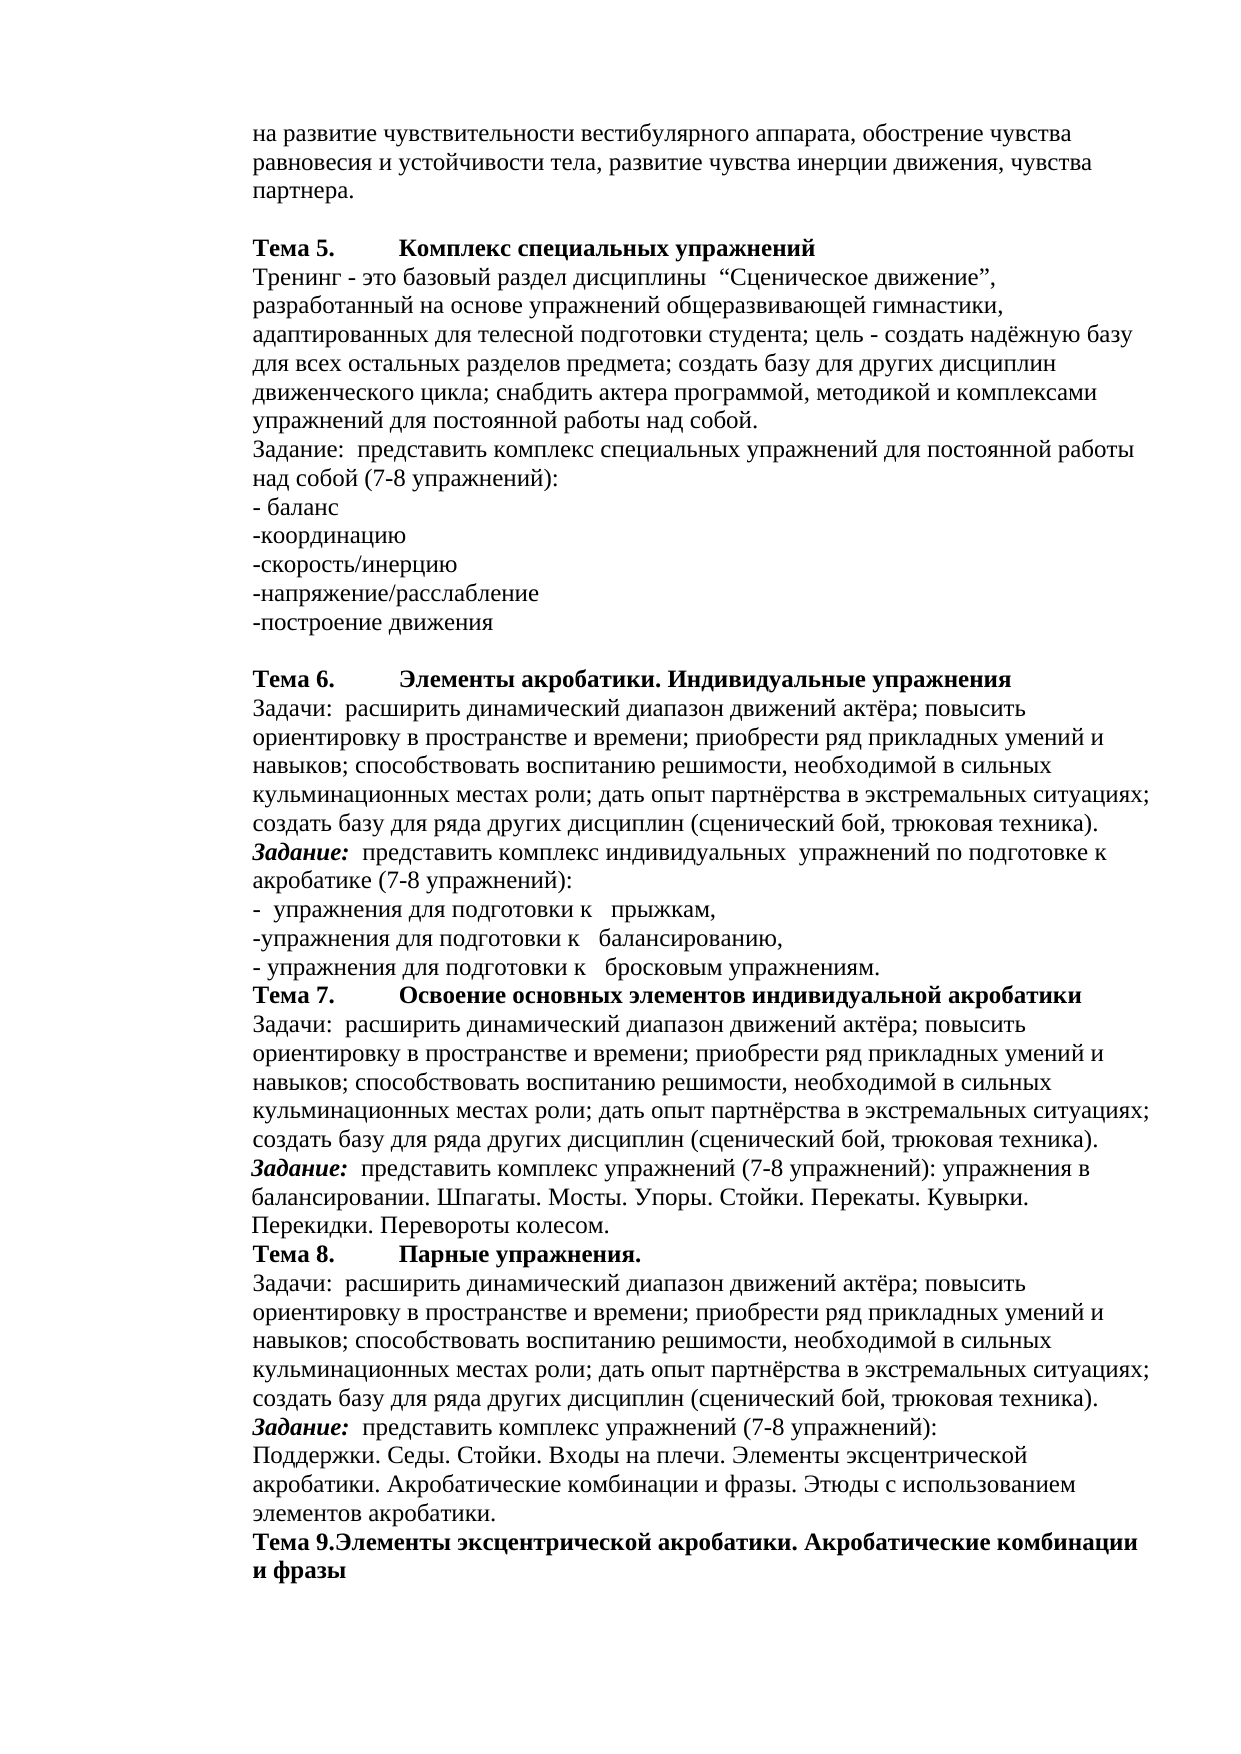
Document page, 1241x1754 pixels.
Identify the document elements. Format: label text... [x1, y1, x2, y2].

text Тренинг - это базовый раздел дисциплины “Сценическое движение”, разработанный на основе упражнений общеразвивающей гимнастики, адаптированных для телесной подготовки студента; цель - создать надёжную базу для всех остальных разделов предмета; создать базу для других дисциплин движенческого цикла; снабдить актера программой, методикой и комплексами упражнений для постоянной работы над собой. [252, 262, 1152, 434]
text - упражнения для подготовки к прыжкам, [252, 894, 1152, 923]
text Задание: представить комплекс упражнений (7-8 упражнений): [252, 1412, 1152, 1441]
text - упражнения для подготовки к бросковым упражнениям. [252, 952, 1152, 981]
text Задание: представить комплекс индивидуальных упражнений по подготовке к акробатике (7-8 упражнений): [252, 837, 1152, 894]
text Тема 5. Комплекс специальных упражнений [252, 233, 1152, 262]
text - баланс [252, 492, 1152, 521]
text -скорость/инерцию [252, 549, 1152, 578]
text Задание: представить комплекс специальных упражнений для постоянной работы над собой (7-8 упражнений): [252, 434, 1152, 492]
text Тема 9.Элементы эксцентрической акробатики. Акробатические комбинации и фразы [252, 1527, 1152, 1584]
text -построение движения [252, 607, 1152, 636]
text Тема 8. Парные упражнения. [252, 1239, 1152, 1268]
text Поддержки. Седы. Стойки. Входы на плечи. Элементы эксцентрической акробатики. Акробатические комбинации и фразы. Этюды с использованием элементов акробатики. [252, 1441, 1152, 1527]
text -упражнения для подготовки к балансированию, [252, 923, 1152, 952]
text Тема 6. Элементы акробатики. Индивидуальные упражнения [252, 664, 1152, 693]
text -напряжение/расслабление [252, 578, 1152, 607]
text -координацию [252, 521, 1152, 549]
text Задание: представить комплекс упражнений (7-8 упражнений): упражнения в балансировании. Шпагаты. Мосты. Упоры. Стойки. Перекаты. Кувырки. Перекидки. Перевороты колесом. [251, 1153, 1152, 1239]
text Тема 7. Освоение основных элементов индивидуальной акробатики [252, 981, 1152, 1009]
text на развитие чувствительности вестибулярного аппарата, обострение чувства равновесия и устойчивости тела, развитие чувства инерции движения, чувства партнера. [252, 118, 1152, 204]
